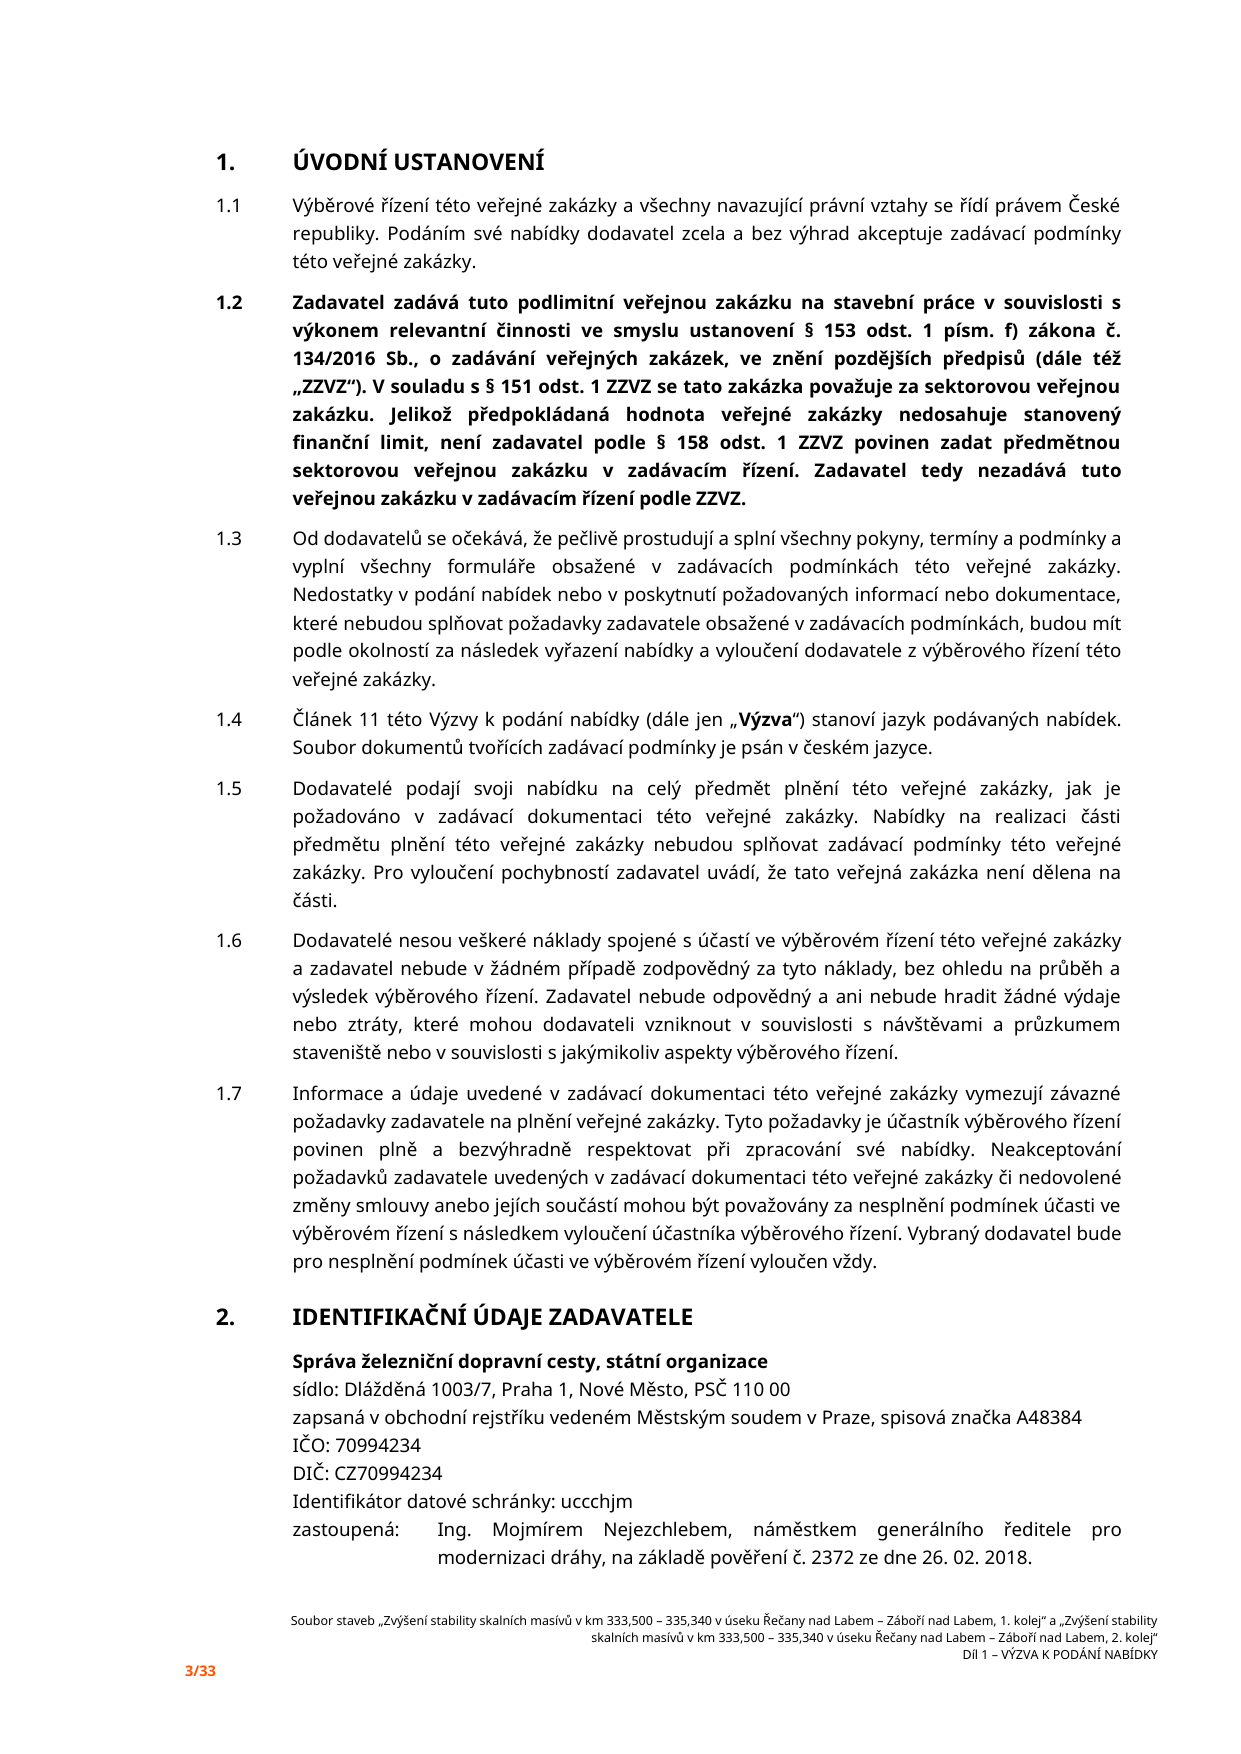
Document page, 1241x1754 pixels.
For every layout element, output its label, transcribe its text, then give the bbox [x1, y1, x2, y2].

text Článek 11 této Výzvy k podání nabídky (dále jen „Výzva“) stanoví jazyk podávaných nabídek. Soubor dokumentů tvořících zadávací podmínky je psán v českém jazyce. [216, 706, 1122, 760]
text Zadavatel zadává tuto podlimitní veřejnou zakázku na stavební práce v souvislosti s výkonem relevantní činnosti ve smyslu ustanovení § 153 odst. 1 písm. f) zákona č. 134/2016 Sb., o zadávání veřejných zakázek, ve znění pozdějších předpisů (dále též „ZZVZ“). V souladu s § 151 odst. 1 ZZVZ se tato zakázka považuje za sektorovou veřejnou zakázku. Jelikož předpokládaná hodnota veřejné zakázky nedosahuje stanovený finanční limit, není zadavatel podle § 158 odst. 1 ZZVZ povinen zadat předmětnou sektorovou veřejnou zakázku v zadávacím řízení. Zadavatel tedy nezadává tuto veřejnou zakázku v zadávacím řízení podle ZZVZ. [216, 289, 1122, 511]
text Výběrové řízení této veřejné zakázky a všechny navazující právní vztahy se řídí právem České republiky. Podáním své nabídky dodavatel zcela a bez výhrad akceptuje zadávací podmínky této veřejné zakázky. [216, 192, 1122, 274]
text Od dodavatelů se očekává, že pečlivě prostudují a splní všechny pokyny, termíny a podmínky a vyplní všechny formuláře obsažené v zadávacích podmínkách této veřejné zakázky. Nedostatky v podání nabídek nebo v poskytnutí požadovaných informací nebo dokumentace, které nebudou splňovat požadavky zadavatele obsažené v zadávacích podmínkách, budou mít podle okolností za následek vyřazení nabídky a vyloučení dodavatele z výběrového řízení této veřejné zakázky. [216, 526, 1122, 691]
text zapsaná v obchodní rejstříku vedeném Městským soudem v Praze, spisová značka A48384 [292, 1404, 1122, 1430]
text Správa železniční dopravní cesty, státní organizace [292, 1348, 1122, 1374]
text IDENTIFIKAČNÍ ÚDAJE ZADAVATELE [216, 1301, 1122, 1332]
text IČO: 70994234 [292, 1432, 1122, 1458]
text sídlo: Dlážděná 1003/7, Praha 1, Nové Město, PSČ 110 00 [292, 1376, 1122, 1402]
text DIČ: CZ70994234 [292, 1460, 1122, 1486]
text Identifikátor datové schránky: uccchjm [292, 1488, 1122, 1514]
text Dodavatelé nesou veškeré náklady spojené s účastí ve výběrovém řízení této veřejné zakázky a zadavatel nebude v žádném případě zodpovědný za tyto náklady, bez ohledu na průběh a výsledek výběrového řízení. Zadavatel nebude odpovědný a ani nebude hradit žádné výdaje nebo ztráty, které mohou dodavateli vzniknout v souvislosti s návštěvami a průzkumem staveniště nebo v souvislosti s jakýmikoliv aspekty výběrového řízení. [216, 927, 1122, 1065]
text ÚVODNÍ USTANOVENÍ [216, 146, 1122, 177]
text Dodavatelé podají svoji nabídku na celý předmět plnění této veřejné zakázky, jak je požadováno v zadávací dokumentaci této veřejné zakázky. Nabídky na realizaci části předmětu plnění této veřejné zakázky nebudou splňovat zadávací podmínky této veřejné zakázky. Pro vyloučení pochybností zadavatel uvádí, že tato veřejná zakázka není dělena na části. [216, 775, 1122, 912]
text zastoupená: Ing. Mojmírem Nejezchlebem, náměstkem generálního ředitele pro modernizaci dráhy, na základě pověření č. 2372 ze dne 26. 02. 2018. [292, 1516, 1122, 1570]
text Informace a údaje uvedené v zadávací dokumentaci této veřejné zakázky vymezují závazné požadavky zadavatele na plnění veřejné zakázky. Tyto požadavky je účastník výběrového řízení povinen plně a bezvýhradně respektovat při zpracování své nabídky. Neakceptování požadavků zadavatele uvedených v zadávací dokumentaci této veřejné zakázky či nedovolené změny smlouvy anebo jejích součástí mohou být považovány za nesplnění podmínek účasti ve výběrovém řízení s následkem vyloučení účastníka výběrového řízení. Vybraný dodavatel bude pro nesplnění podmínek účasti ve výběrovém řízení vyloučen vždy. [216, 1080, 1122, 1274]
